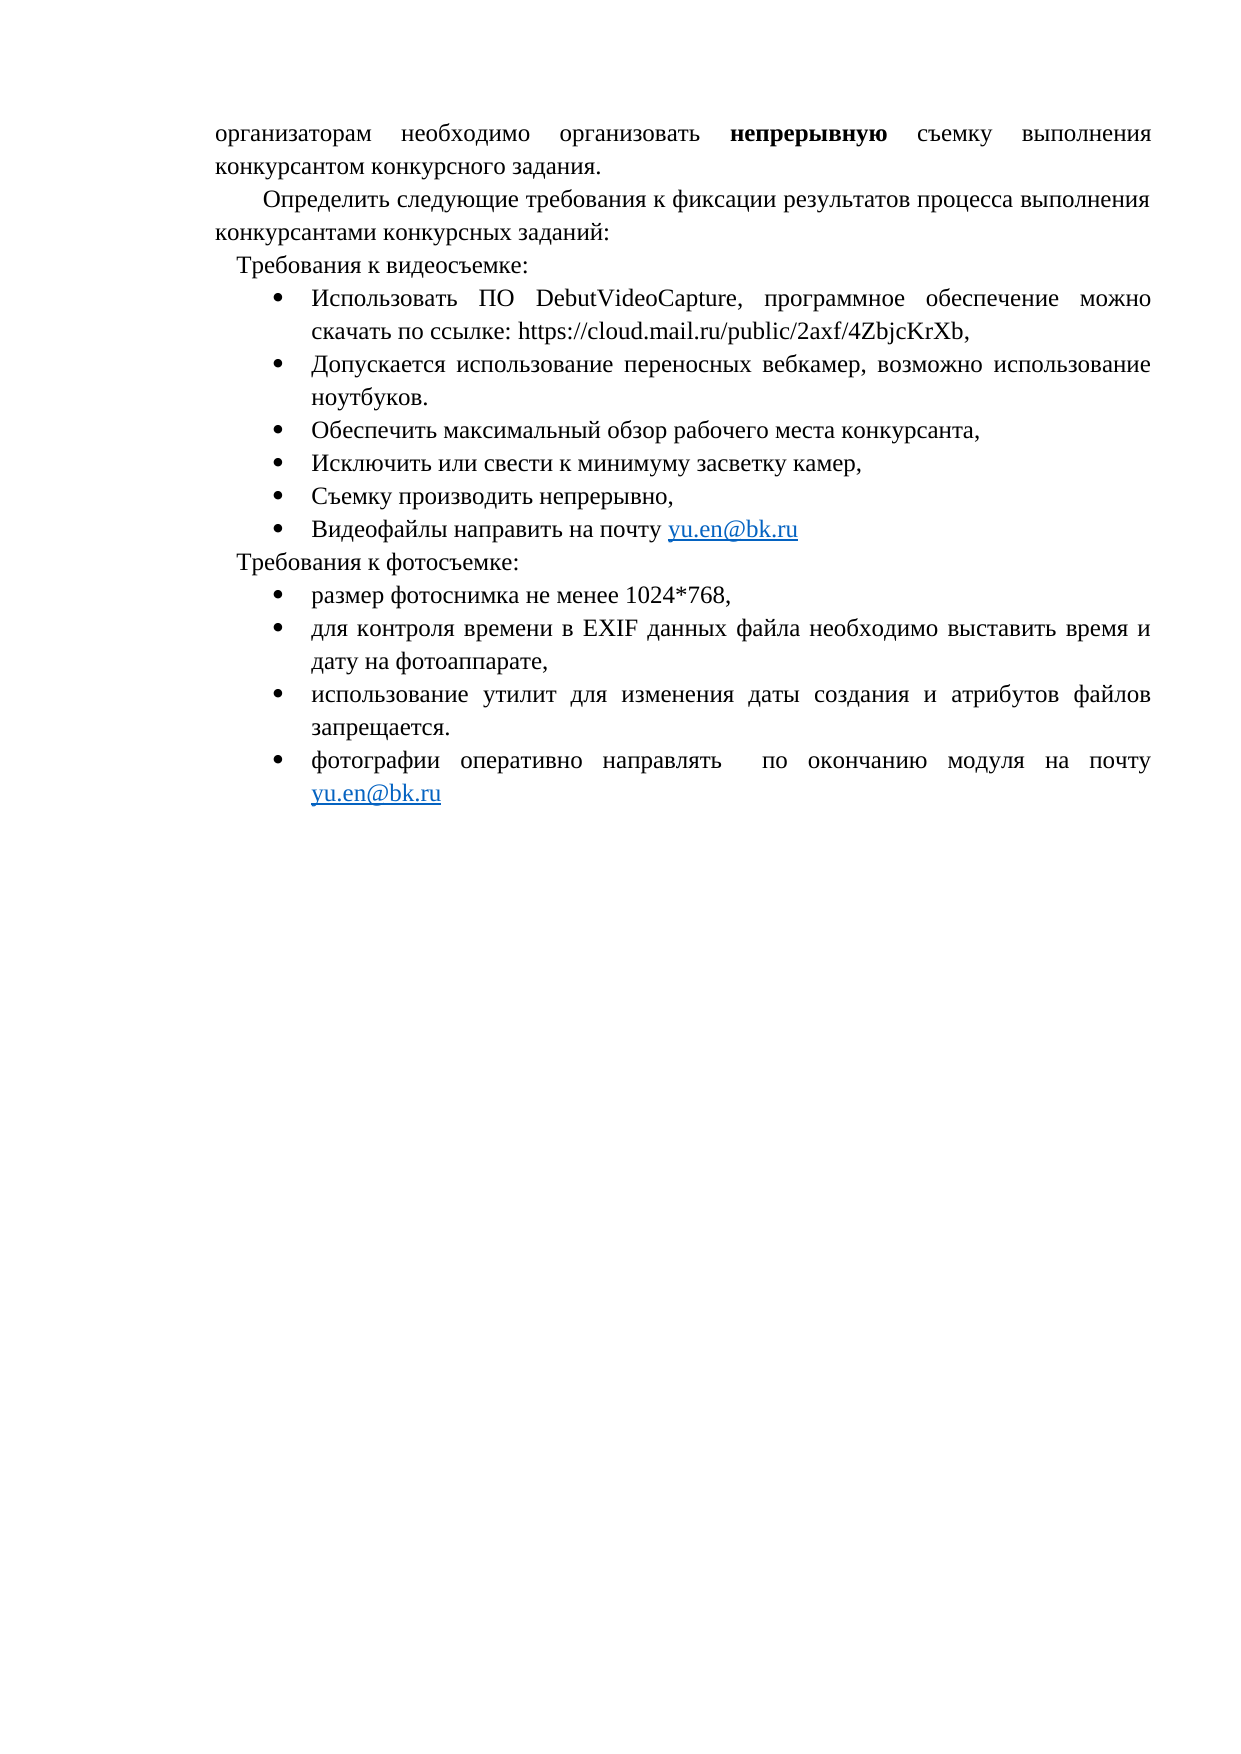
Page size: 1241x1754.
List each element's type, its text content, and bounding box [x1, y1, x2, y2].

text Требования к фотосъемке: [177, 547, 1152, 576]
list фотографии оперативно направлять по окончанию модуля на почту yu.en@bk.ru [274, 746, 1152, 807]
list Допускается использование переносных вебкамер, возможно использование ноутбуков. [274, 349, 1152, 411]
list Использовать ПО DebutVideoCapture, программное обеспечение можно скачать по ссылке: https://cloud.mail.ru/public/2axf/4ZbjcKrXb, [274, 283, 1152, 345]
list для контроля времени в EXIF данных файла необходимо выставить время и дату на фотоаппарате, [274, 613, 1152, 675]
list Видеофайлы направить на почту yu.en@bk.ru [274, 514, 1152, 543]
list использование утилит для изменения даты создания и атрибутов файлов запрещается. [274, 679, 1152, 741]
list Исключить или свести к минимуму засветку камер, [274, 448, 1152, 477]
list Обеспечить максимальный обзор рабочего места конкурсанта, [274, 415, 1152, 444]
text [215, 118, 1152, 180]
list Съемку производить непрерывно, [274, 481, 1152, 510]
text Определить следующие требования к фиксации результатов процесса выполнения конкурсантами конкурсных заданий: [215, 184, 1152, 246]
text Требования к видеосъемке: [177, 250, 1152, 279]
list размер фотоснимка не менее 1024*768, [274, 580, 1152, 609]
